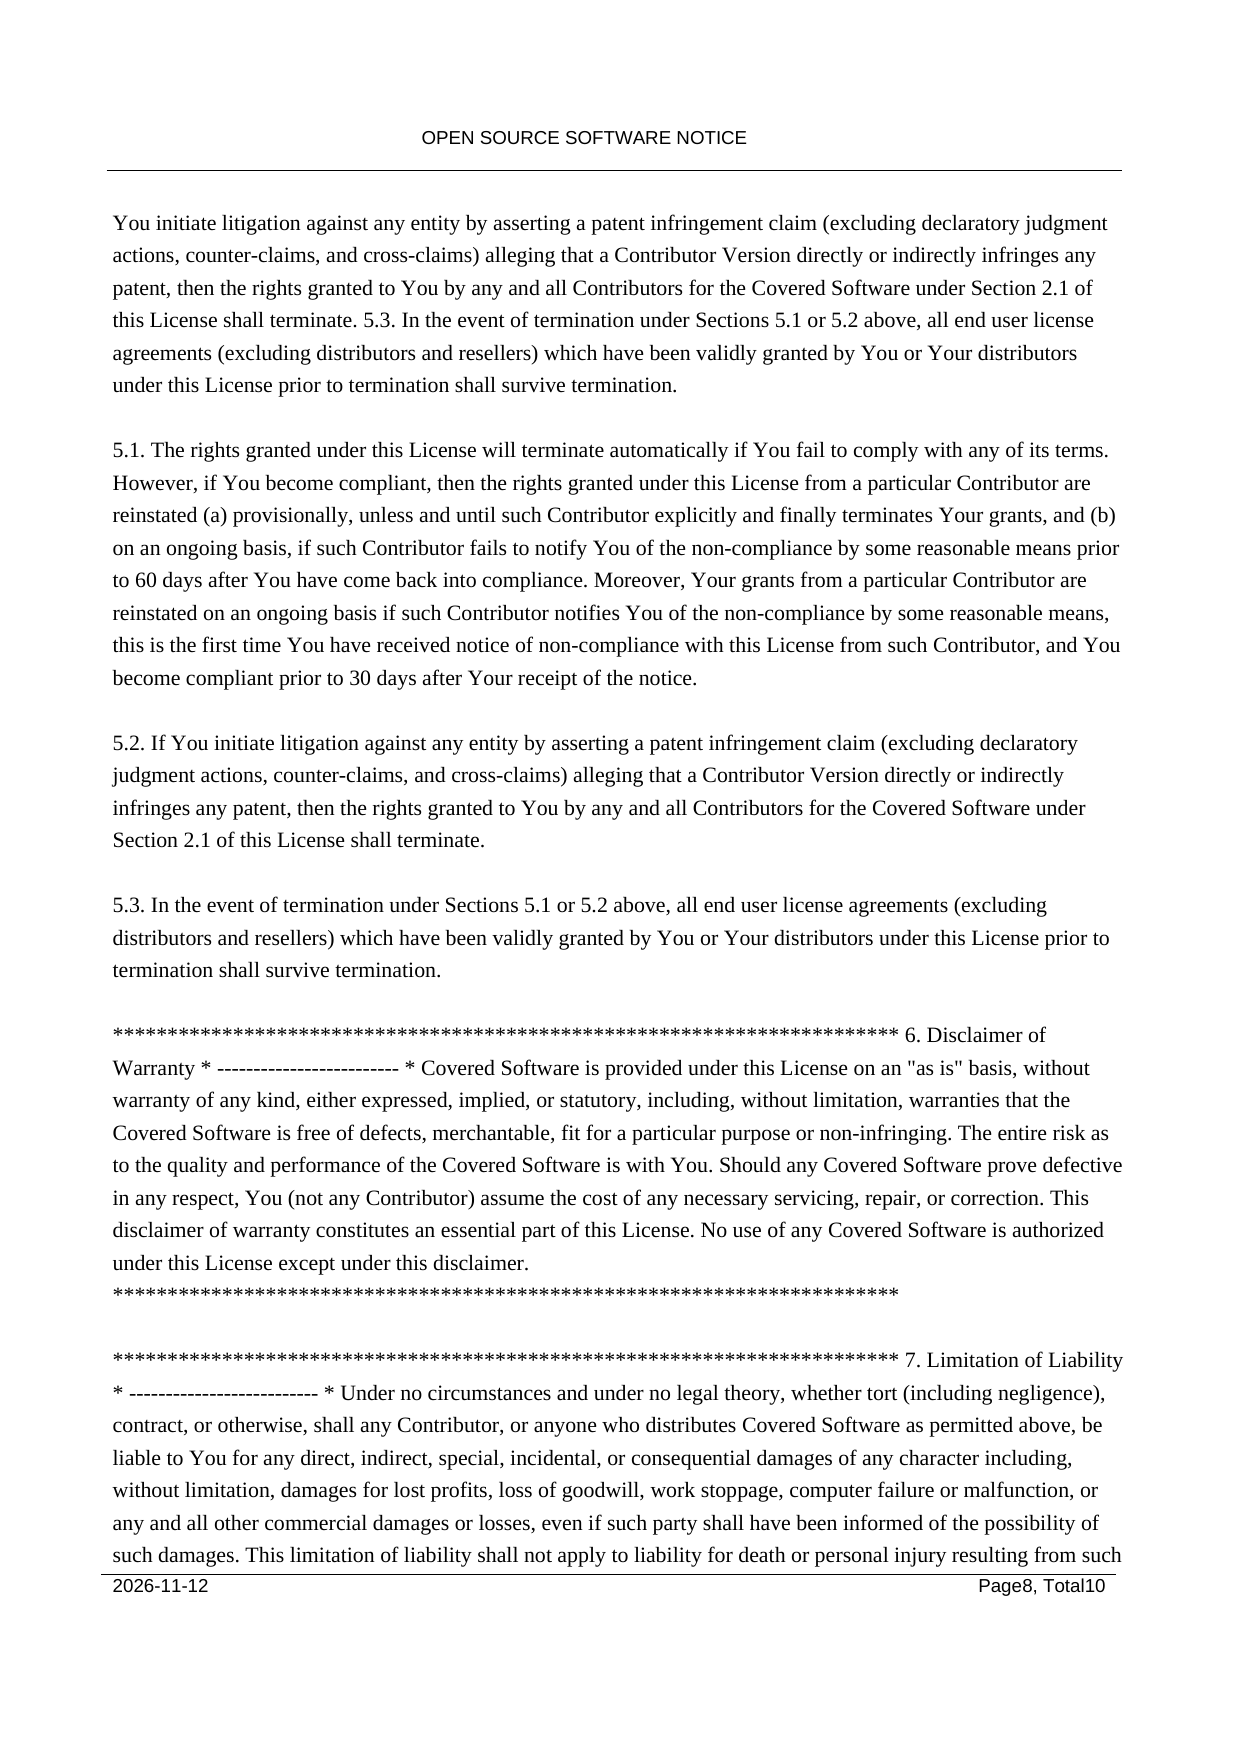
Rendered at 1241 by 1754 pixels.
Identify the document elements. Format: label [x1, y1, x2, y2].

text [112, 206, 1128, 1571]
